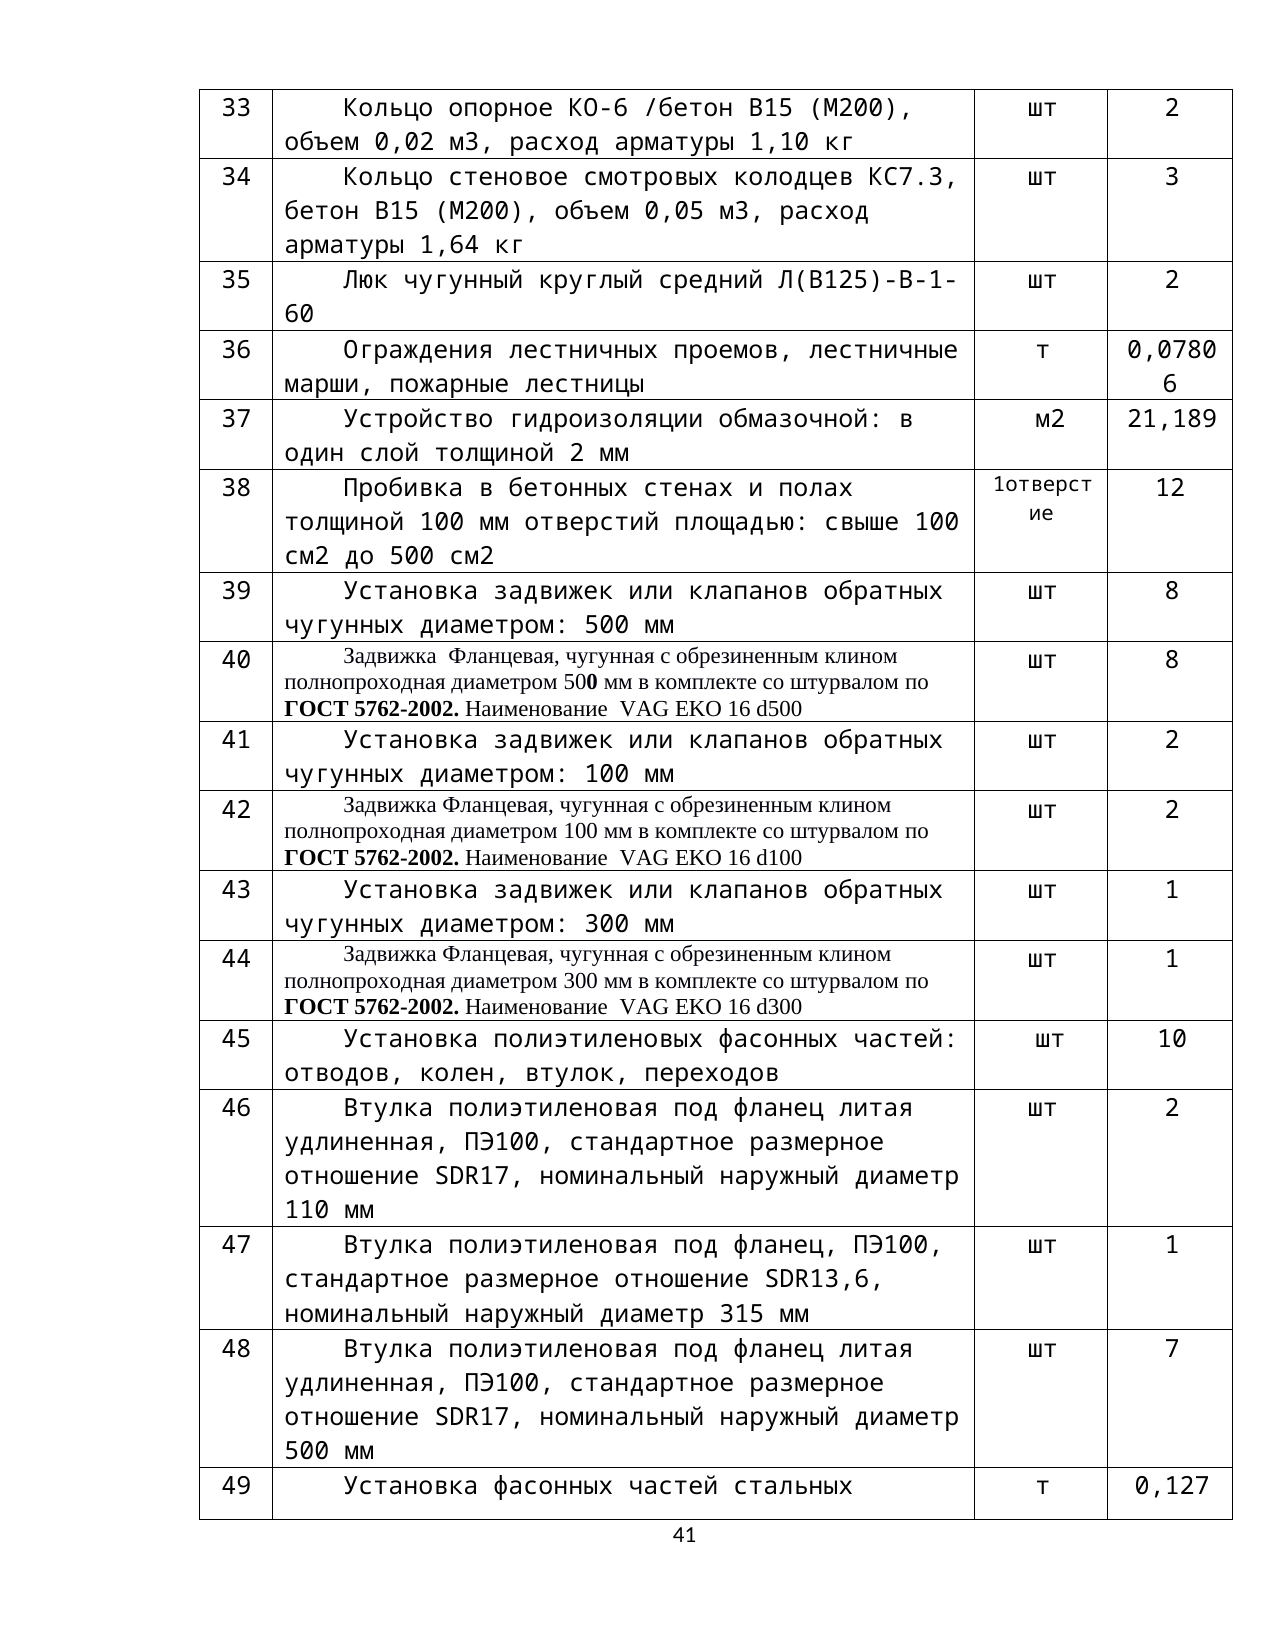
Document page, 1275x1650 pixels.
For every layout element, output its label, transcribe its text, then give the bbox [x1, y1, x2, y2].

table_cell 33 [200, 90, 272, 158]
table_cell 47 [200, 1227, 272, 1329]
table_cell 43 [200, 871, 272, 939]
table_cell шт [975, 642, 1107, 721]
table_cell 38 [200, 470, 272, 572]
table_cell 1отверстие [975, 470, 1107, 572]
table_cell 46 [200, 1090, 272, 1226]
table_cell 8 [1108, 642, 1232, 721]
table_cell Втулка полиэтиленовая под фланец, ПЭ100, стандартное размерное отношение SDR13,6, номинальный наружный диаметр 315 мм [273, 1227, 974, 1329]
table_cell Задвижка Фланцевая, чугунная с обрезиненным клином полнопроходная диаметром 500 мм в комплекте со штурвалом по ГОСТ 5762-2002. Наименование VAG EKO 16 d500 [453, 642, 974, 721]
table_cell шт [975, 941, 1107, 1019]
table_cell шт [975, 791, 1107, 870]
table_cell шт [975, 1330, 1107, 1467]
table_cell 2 [1108, 1090, 1232, 1226]
table_cell Установка полиэтиленовых фасонных частей: отводов, колен, втулок, переходов [273, 1021, 974, 1089]
table_cell 0,127 [1108, 1468, 1232, 1519]
table_cell Установка задвижек или клапанов обратных чугунных диаметром: 100 мм [273, 722, 974, 790]
table_cell 2 [1108, 90, 1232, 158]
table_cell 49 [200, 1468, 272, 1519]
table_cell шт [975, 1227, 1107, 1329]
table_cell шт [975, 159, 1107, 261]
table_cell 10 [1108, 1021, 1232, 1089]
table_cell т [975, 1468, 1107, 1519]
table_cell 40 [200, 642, 272, 721]
table_cell Люк чугунный круглый средний Л(B125)-В-1-60 [273, 262, 974, 330]
table_cell т [975, 331, 1107, 399]
table_cell шт [975, 1090, 1107, 1226]
table_cell 37 [200, 400, 272, 468]
table_cell Кольцо стеновое смотровых колодцев КС7.3, бетон В15 (М200), объем 0,05 м3, расход арматуры 1,64 кг [273, 159, 974, 261]
table_cell шт [975, 90, 1107, 158]
table_cell 2 [1108, 262, 1232, 330]
table_cell Задвижка Фланцевая, чугунная с обрезиненным клином полнопроходная диаметром 300 мм в комплекте со штурвалом по ГОСТ 5762-2002. Наименование VAG EKO 16 d300 [453, 941, 974, 1019]
table_cell Задвижка Фланцевая, чугунная с обрезиненным клином полнопроходная диаметром 100 мм в комплекте со штурвалом по ГОСТ 5762-2002. Наименование VAG EKO 16 d100 [453, 791, 974, 870]
table_cell Установка фасонных частей стальных сварных диаметром: 300-800 мм [273, 1468, 974, 1519]
table_cell 12 [1108, 470, 1232, 572]
table_cell 35 [200, 262, 272, 330]
table_cell 3 [1108, 159, 1232, 261]
table_cell Ограждения лестничных проемов, лестничные марши, пожарные лестницы [273, 331, 974, 399]
table_cell 21,189 [1108, 400, 1232, 468]
table_cell 0,07806 [1108, 331, 1232, 399]
table_cell Установка задвижек или клапанов обратных чугунных диаметром: 300 мм [273, 871, 974, 939]
table_cell 44 [200, 941, 272, 1019]
table_cell шт [975, 722, 1107, 790]
table_cell 45 [200, 1021, 272, 1089]
table_cell 42 [200, 791, 272, 870]
table_cell 8 [1108, 573, 1232, 641]
table_cell 39 [200, 573, 272, 641]
table_cell шт [975, 871, 1107, 939]
table_cell 2 [1108, 722, 1232, 790]
table_cell 1 [1108, 941, 1232, 1019]
table_cell Пробивка в бетонных стенах и полах толщиной 100 мм отверстий площадью: свыше 100 см2 до 500 см2 [273, 470, 974, 572]
table_cell 7 [1108, 1330, 1232, 1467]
table_cell Втулка полиэтиленовая под фланец литая удлиненная, ПЭ100, стандартное размерное отношение SDR17, номинальный наружный диаметр 110 мм [273, 1090, 974, 1226]
table_cell 41 [200, 722, 272, 790]
table_cell Устройство гидроизоляции обмазочной: в один слой толщиной 2 мм [273, 400, 974, 468]
table_cell Кольцо опорное КО-6 /бетон В15 (М200), объем 0,02 м3, расход арматуры 1,10 кг [273, 90, 974, 158]
table_cell 48 [200, 1330, 272, 1467]
table_cell шт [975, 573, 1107, 641]
table_cell 1 [1108, 871, 1232, 939]
table_cell 2 [1108, 791, 1232, 870]
table_cell м2 [975, 400, 1107, 468]
table_cell 34 [200, 159, 272, 261]
table_cell шт [975, 1021, 1107, 1089]
table_cell 36 [200, 331, 272, 399]
table_cell Установка задвижек или клапанов обратных чугунных диаметром: 500 мм [273, 573, 974, 641]
table_cell 1 [1108, 1227, 1232, 1329]
table_cell Втулка полиэтиленовая под фланец литая удлиненная, ПЭ100, стандартное размерное отношение SDR17, номинальный наружный диаметр 500 мм [273, 1330, 974, 1467]
table_cell шт [975, 262, 1107, 330]
